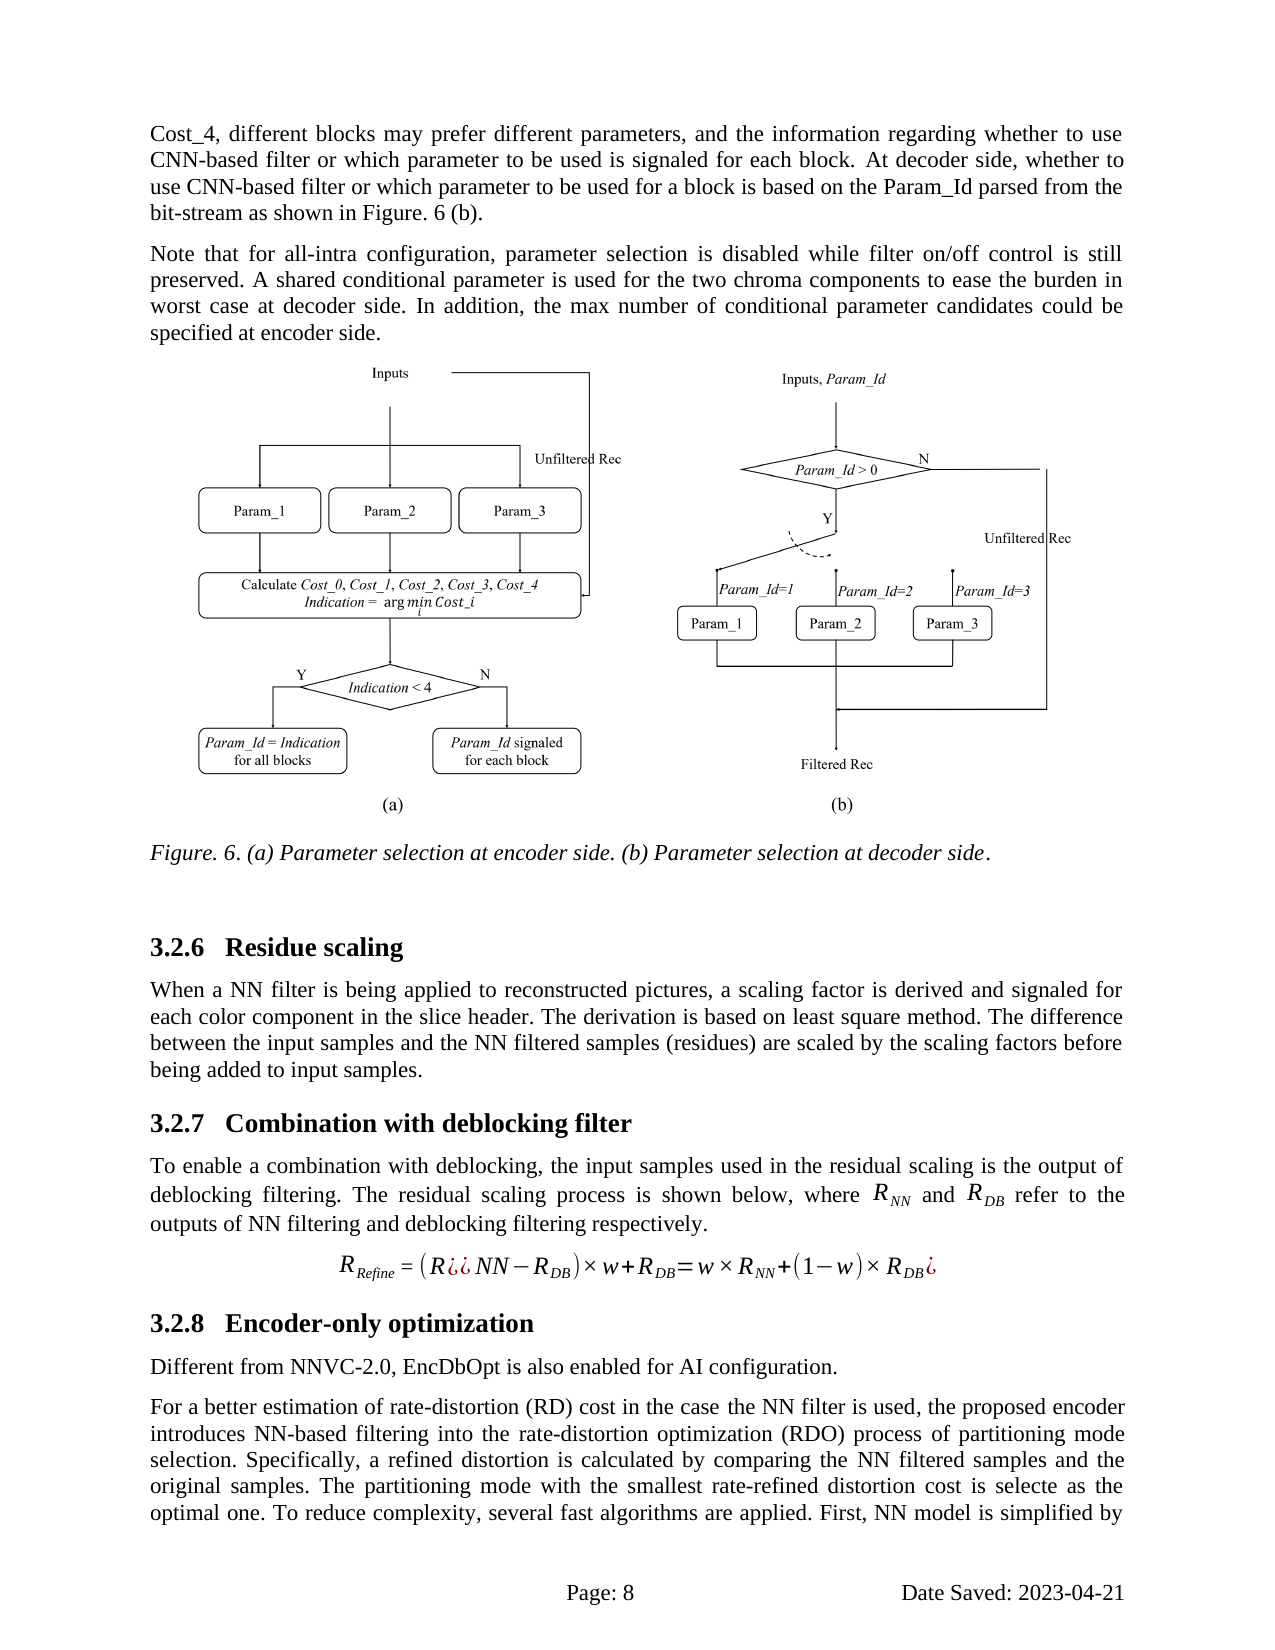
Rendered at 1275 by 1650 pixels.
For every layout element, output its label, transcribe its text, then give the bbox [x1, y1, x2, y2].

subtitle Encoder-only optimization [150, 1307, 1125, 1339]
subtitle Residue scaling [150, 931, 1125, 962]
text Different from NNVC-2.0, EncDbOpt is also enabled for AI configuration. [150, 1353, 1125, 1379]
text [150, 1393, 1125, 1525]
text Figure. 6. (a) Parameter selection at encoder side. (b) Parameter selection at decoder side. [150, 839, 1125, 866]
text Note that for all-intra configuration, parameter selection is disabled while filter on/off control is still preserved. A shared conditional parameter is used for the two chroma components to ease the burden in worst case at decoder side. In addition, the max number of conditional parameter candidates could be specified at encoder side. [150, 239, 1125, 345]
text = [150, 1251, 1125, 1282]
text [150, 120, 1125, 225]
text To enable a combination with deblocking, the input samples used in the residual scaling is the output of deblocking filtering. The residual scaling process is shown below, where and refer to the outputs of NN filtering and deblocking filtering respectively. [150, 1152, 1125, 1236]
subtitle Combination with deblocking filter [150, 1107, 1125, 1138]
text When a NN filter is being applied to reconstructed pictures, a scaling factor is derived and signaled for each color component in the slice header. The derivation is based on least square method. The difference between the input samples and the NN filtered samples (residues) are scaled by the scaling factors before being added to input samples. [150, 977, 1125, 1082]
